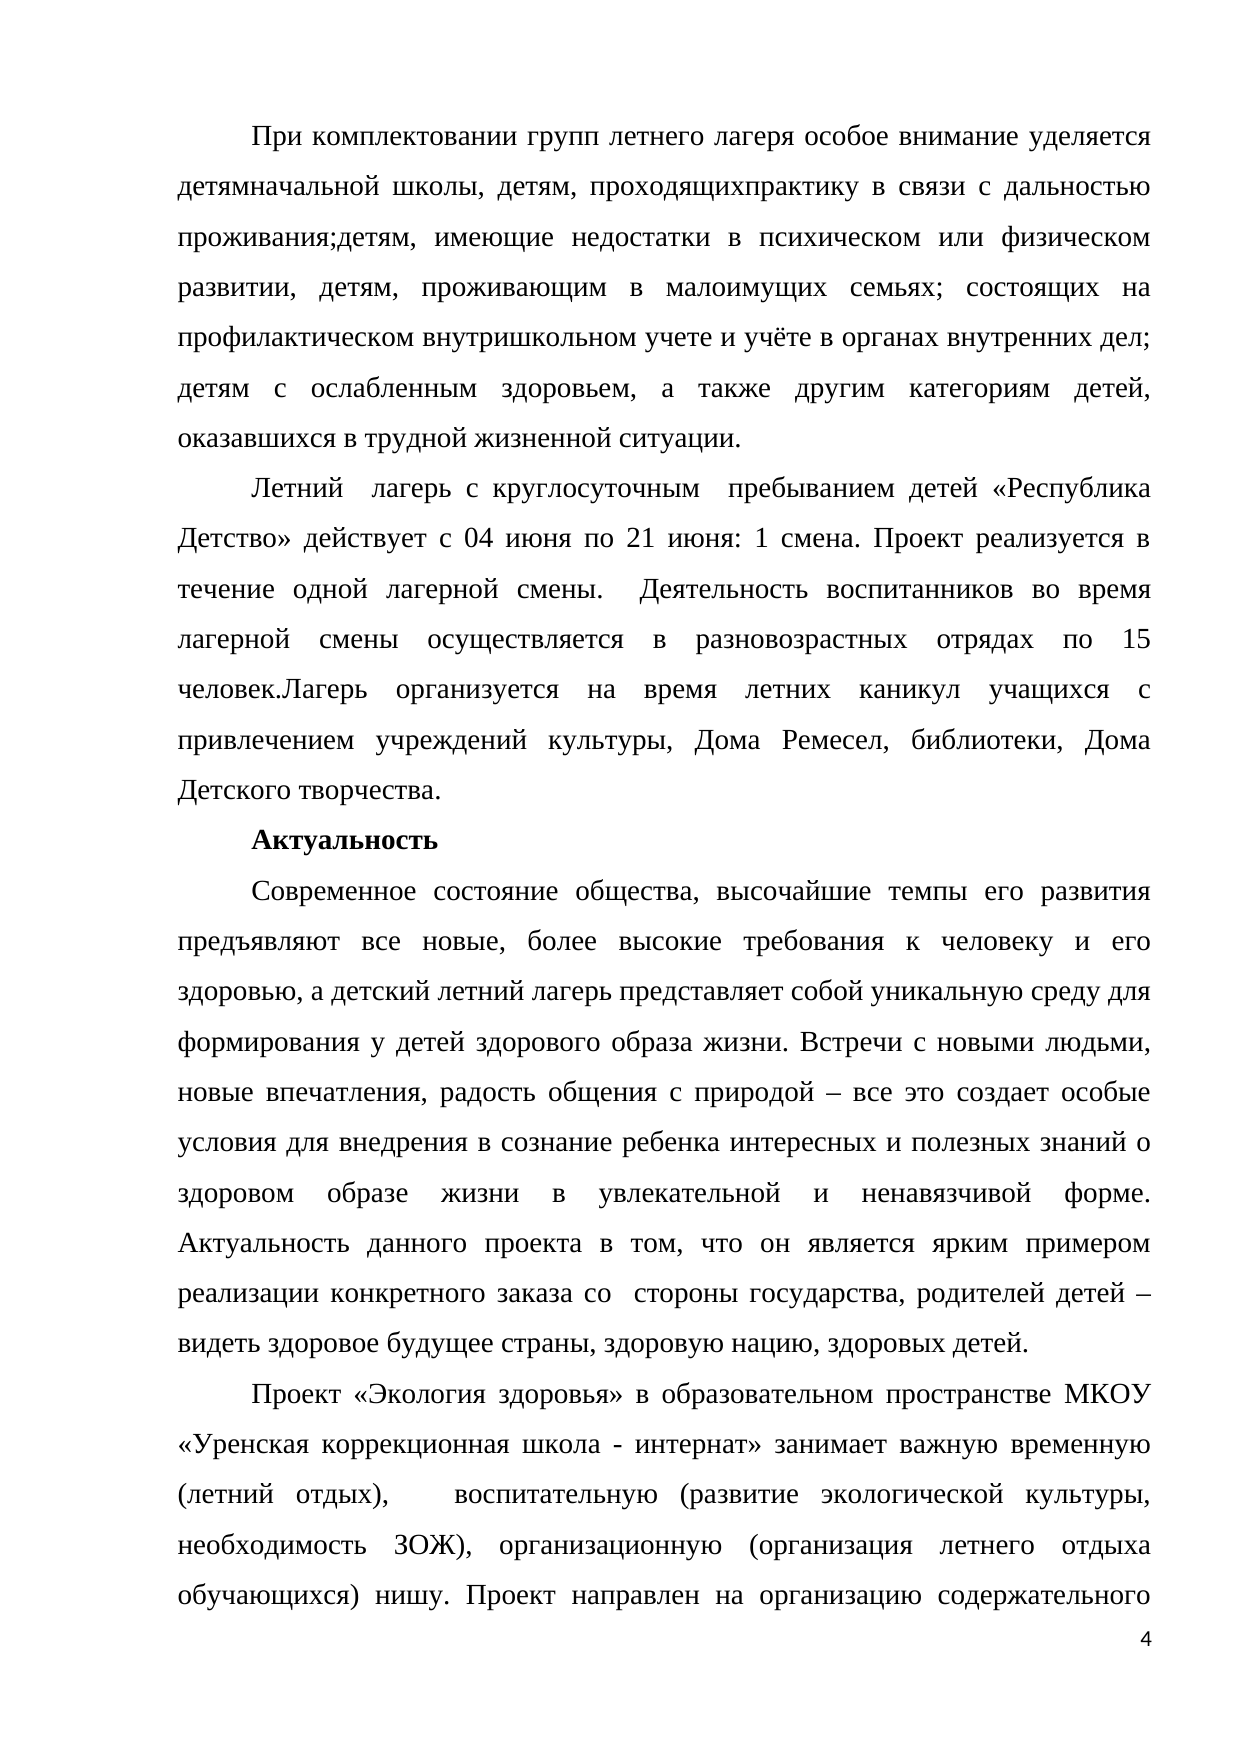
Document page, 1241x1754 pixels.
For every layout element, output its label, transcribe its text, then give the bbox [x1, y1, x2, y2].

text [177, 1376, 1152, 1611]
text При комплектовании групп летнего лагеря особое внимание уделяется детямначальной школы, детям, проходящихпрактику в связи с дальностью проживания;детям, имеющие недостатки в психическом или физическом развитии, детям, проживающим в малоимущих семьях; состоящих на профилактическом внутришкольном учете и учёте в органах внутренних дел; детям с ослабленным здоровьем, а также другим категориям детей, оказавшихся в трудной жизненной ситуации. [177, 118, 1152, 453]
text Современное состояние общества, высочайшие темпы его развития предъявляют все новые, более высокие требования к человеку и его здоровью, а детский летний лагерь представляет собой уникальную среду для формирования у детей здорового образа жизни. Встречи с новыми людьми, новые впечатления, радость общения с природой – все это создает особые условия для внедрения в сознание ребенка интересных и полезных знаний о здоровом образе жизни в увлекательной и ненавязчивой форме. Актуальность данного проекта в том, что он является ярким примером реализации конкретного заказа со стороны государства, родителей детей – видеть здоровое будущее страны, здоровую нацию, здоровых детей. [177, 873, 1152, 1359]
text Летний лагерь с круглосуточным пребыванием детей «Республика Детство» действует с 04 июня по 21 июня: 1 смена. Проект реализуется в течение одной лагерной смены. Деятельность воспитанников во время лагерной смены осуществляется в разновозрастных отрядах по 15 человек.Лагерь организуется на время летних каникул учащихся с привлечением учреждений культуры, Дома Ремесел, библиотеки, Дома Детского творчества. [177, 470, 1152, 806]
text Актуальность [177, 822, 1152, 856]
